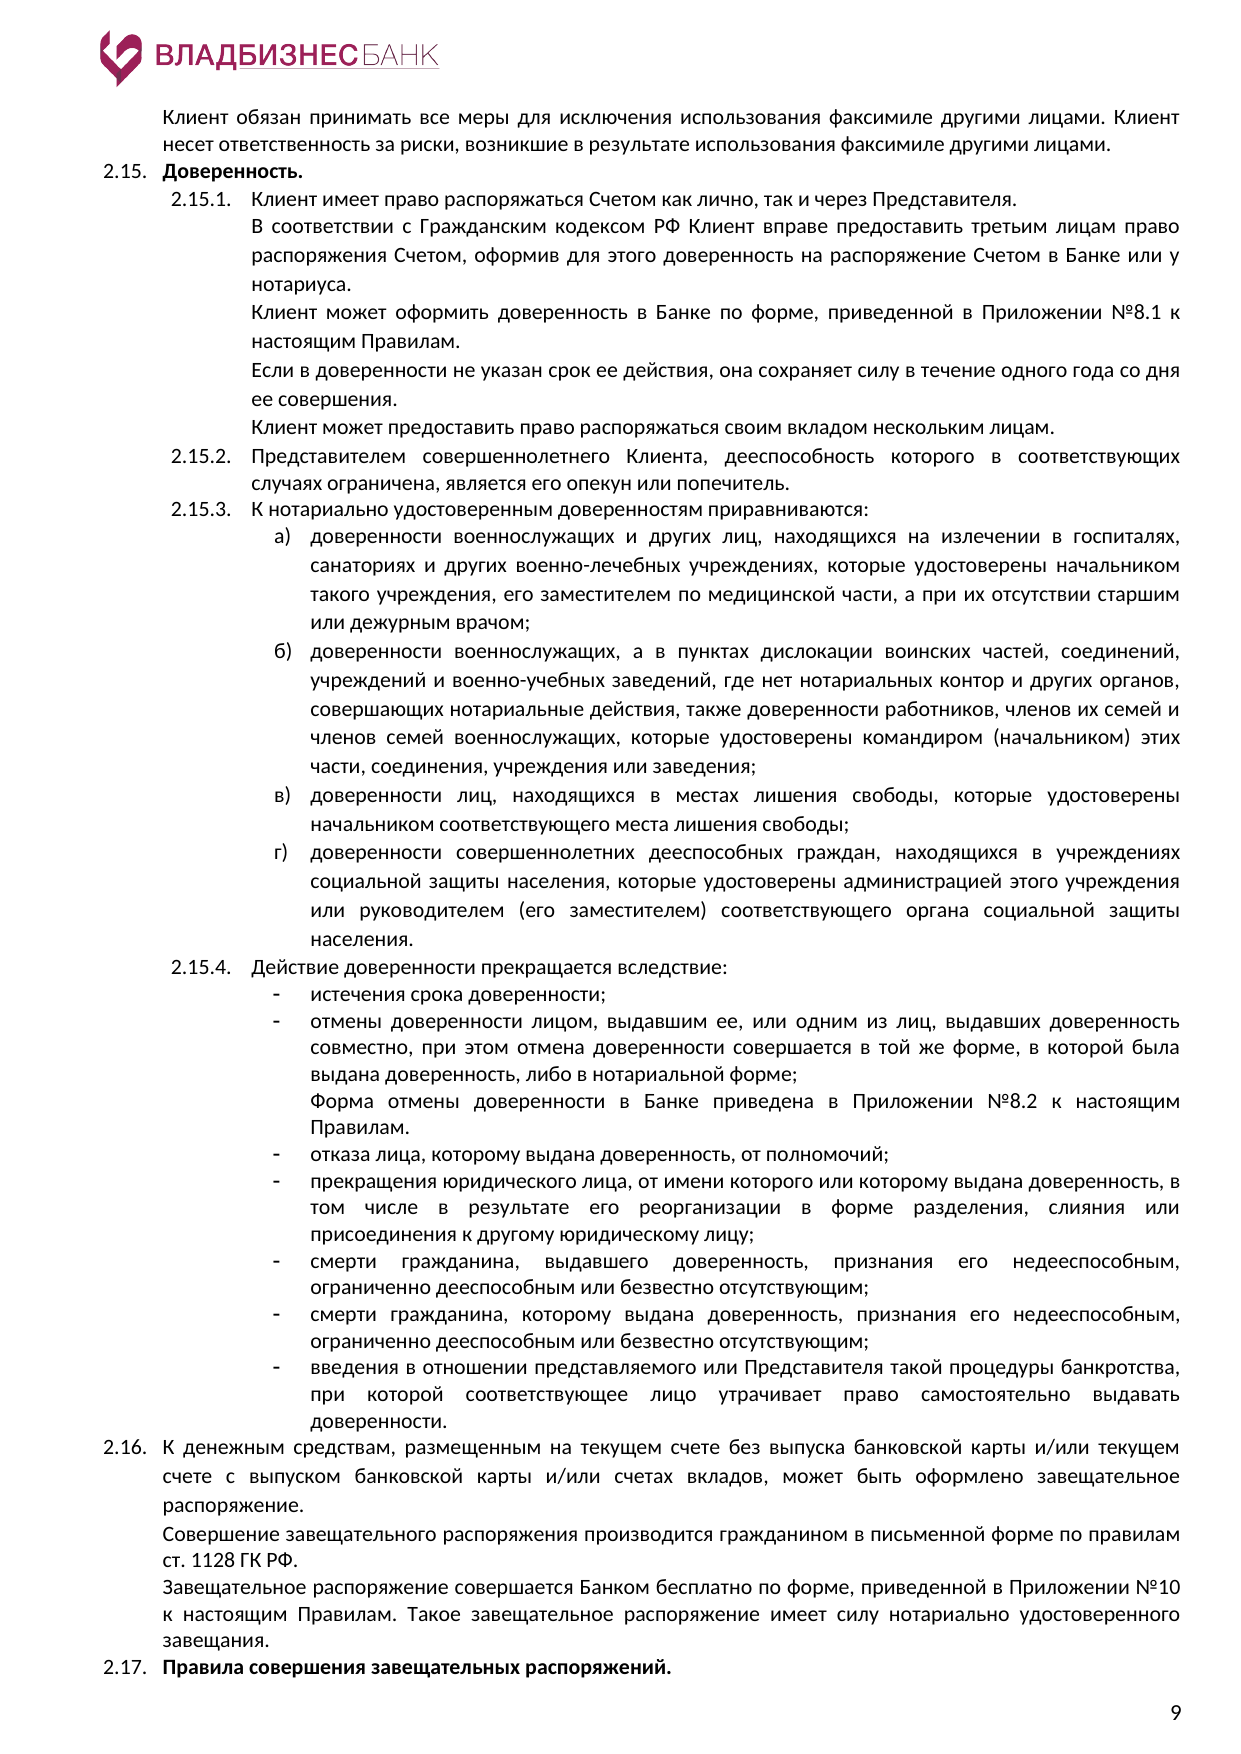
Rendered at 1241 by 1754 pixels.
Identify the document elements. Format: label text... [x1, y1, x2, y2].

list Клиент может оформить доверенность в Банке по форме, приведенной в Приложении №8.1 к настоящим Правилам. [251, 298, 1181, 354]
list Если в доверенности не указан срок ее действия, она сохраняет силу в течение одного года со дня ее совершения. [251, 356, 1181, 411]
list истечения срока доверенности; [273, 980, 1181, 1007]
list Доверенность. [103, 157, 1181, 183]
list отмены доверенности лицом, выдавшим ее, или одним из лиц, выдавших доверенность совместно, при этом отмена доверенности совершается в той же форме, в которой была выдана доверенность, либо в нотариальной форме; [273, 1007, 1181, 1087]
list смерти гражданина, которому выдана доверенность, признания его недееспособным, ограниченно дееспособным или безвестно отсутствующим; [273, 1300, 1181, 1353]
list прекращения юридического лица, от имени которого или которому выдана доверенность, в том числе в результате его реорганизации в форме разделения, слияния или присоединения к другому юридическому лицу; [273, 1167, 1181, 1247]
list доверенности военнослужащих и других лиц, находящихся на излечении в госпиталях, санаториях и других военно-лечебных учреждениях, которые удостоверены начальником такого учреждения, его заместителем по медицинской части, а при их отсутствии старшим или дежурным врачом; [274, 522, 1181, 635]
list введения в отношении представляемого или Представителя такой процедуры банкротства, при которой соответствующее лицо утрачивает право самостоятельно выдавать доверенности. [273, 1353, 1181, 1433]
list доверенности военнослужащих, а в пунктах дислокации воинских частей, соединений, учреждений и военно-учебных заведений, где нет нотариальных контор и других органов, совершающих нотариальные действия, также доверенности работников, членов их семей и членов семей военнослужащих, которые удостоверены командиром (начальником) этих части, соединения, учреждения или заведения; [274, 637, 1181, 779]
list доверенности совершеннолетних дееспособных граждан, находящихся в учреждениях социальной защиты населения, которые удостоверены администрацией этого учреждения или руководителем (его заместителем) соответствующего органа социальной защиты населения. [274, 838, 1181, 951]
list Совершение завещательного распоряжения производится гражданином в письменной форме по правилам ст. 1128 ГК РФ. [162, 1520, 1181, 1573]
list Правила совершения завещательных распоряжений. [103, 1653, 1181, 1680]
list Клиент имеет право распоряжаться Счетом как лично, так и через Представителя. [171, 186, 1181, 212]
list отказа лица, которому выдана доверенность, от полномочий; [273, 1140, 1181, 1167]
list К денежным средствам, размещенным на текущем счете без выпуска банковской карты и/или текущем счете с выпуском банковской карты и/или счетах вкладов, может быть оформлено завещательное распоряжение. [103, 1433, 1181, 1518]
list Клиент обязан принимать все меры для исключения использования факсимиле другими лицами. Клиент несет ответственность за риски, возникшие в результате использования факсимиле другими лицами. [162, 103, 1181, 157]
list Форма отмены доверенности в Банке приведена в Приложении №8.2 к настоящим Правилам. [310, 1087, 1181, 1140]
list доверенности лиц, находящихся в местах лишения свободы, которые удостоверены начальником соответствующего места лишения свободы; [274, 781, 1181, 836]
list Клиент может предоставить право распоряжаться своим вкладом нескольким лицам. [251, 413, 1181, 440]
list смерти гражданина, выдавшего доверенность, признания его недееспособным, ограниченно дееспособным или безвестно отсутствующим; [273, 1247, 1181, 1300]
list В соответствии с Гражданским кодексом РФ Клиент вправе предоставить третьим лицам право распоряжения Счетом, оформив для этого доверенность на распоряжение Счетом в Банке или у нотариуса. [251, 212, 1181, 296]
picture [59, 29, 480, 89]
list Представителем совершеннолетнего Клиента, дееспособность которого в соответствующих случаях ограничена, является его опекун или попечитель. [171, 442, 1181, 496]
list Действие доверенности прекращается вследствие: [171, 953, 1181, 980]
list К нотариально удостоверенным доверенностям приравниваются: [171, 496, 1181, 522]
list Завещательное распоряжение совершается Банком бесплатно по форме, приведенной в Приложении №10 к настоящим Правилам. Такое завещательное распоряжение имеет силу нотариально удостоверенного завещания. [162, 1573, 1181, 1653]
